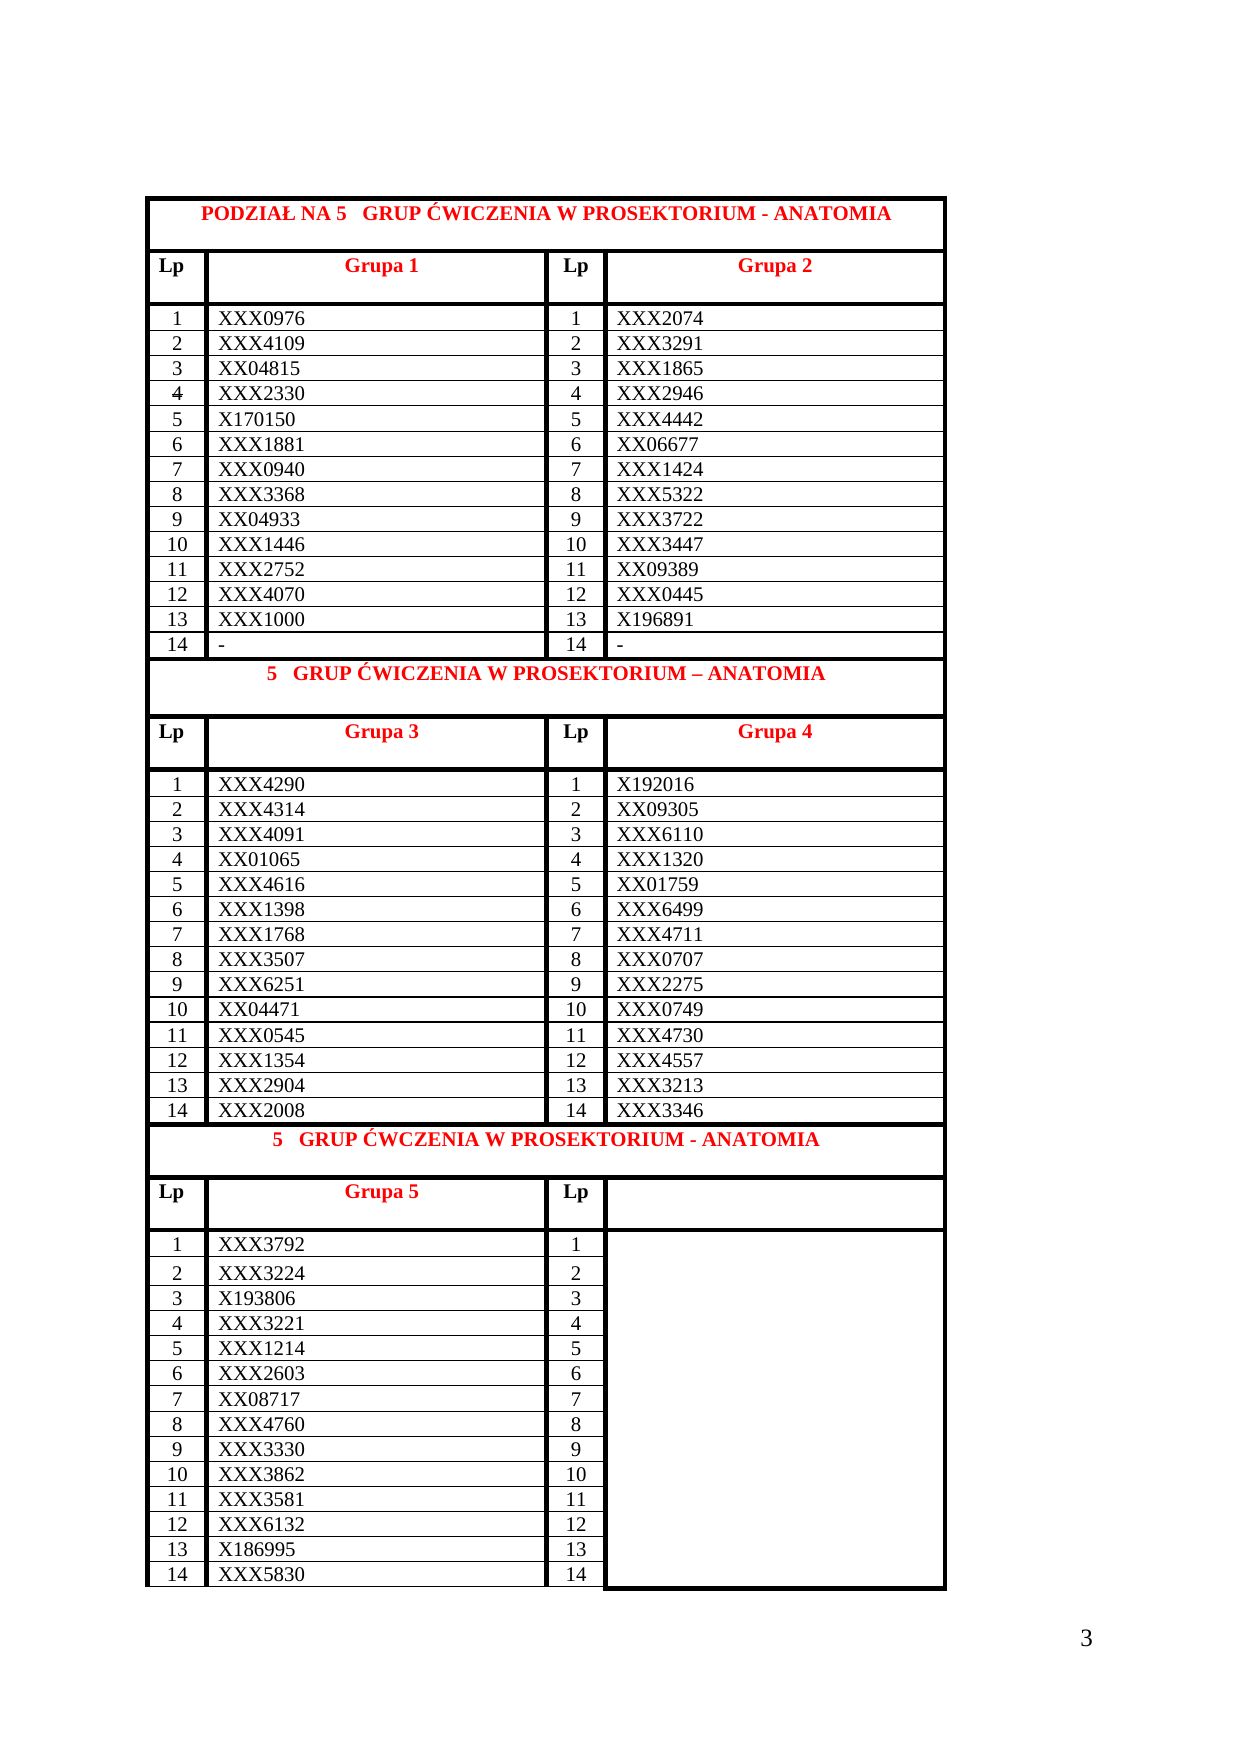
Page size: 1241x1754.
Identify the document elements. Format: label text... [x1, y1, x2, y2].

table_cell XXX3346 [608, 1098, 943, 1122]
table_cell XXX3507 [209, 947, 544, 971]
table_cell XXX3862 [209, 1462, 544, 1486]
table_cell 6 [549, 1361, 603, 1385]
table_cell 1 [549, 306, 603, 330]
table_cell 6 [150, 432, 204, 456]
table_cell 2 [150, 331, 204, 355]
table_header PODZIAŁ NA 5 GRUP ĆWICZENIA W PROSEKTORIUM - ANATOMIA [150, 201, 943, 248]
table_cell XX04933 [209, 507, 544, 531]
table_cell 11 [150, 1023, 204, 1047]
table_cell 8 [549, 1412, 603, 1436]
table_cell Grupa 2 [608, 253, 943, 301]
table_cell XXX2946 [608, 381, 943, 405]
table_cell 8 [150, 947, 204, 971]
table_cell XXX4442 [608, 406, 943, 431]
table_cell X196891 [608, 607, 943, 631]
table_cell 2 [150, 1257, 204, 1285]
table_cell Lp [549, 253, 603, 301]
table_cell 2 [549, 1257, 603, 1285]
table_cell XXX0749 [608, 998, 943, 1021]
table_cell 3 [150, 356, 204, 380]
table_cell XX09389 [608, 557, 943, 581]
table_cell XXX4711 [608, 922, 943, 946]
table_cell 4 [549, 381, 603, 405]
table_cell XXX4091 [209, 822, 544, 846]
table_cell XXX5830 [209, 1562, 544, 1586]
table_cell XXX0707 [608, 947, 943, 971]
table_cell XXX1354 [209, 1048, 544, 1072]
table_cell XXX4730 [608, 1023, 943, 1047]
table_cell XXX6132 [209, 1512, 544, 1536]
table_cell XX09305 [608, 797, 943, 821]
table_cell 7 [150, 922, 204, 946]
table_cell Grupa 3 [209, 719, 544, 767]
table_cell 14 [150, 1098, 204, 1122]
table_cell XXX6251 [209, 972, 544, 996]
table_cell 11 [549, 1487, 603, 1511]
table_cell XXX2904 [209, 1073, 544, 1097]
table_cell XXX3224 [209, 1257, 544, 1285]
table_cell XXX3221 [209, 1311, 544, 1335]
table_cell 7 [549, 1386, 603, 1411]
table_cell Grupa 4 [608, 719, 943, 767]
table_cell 13 [549, 607, 603, 631]
table_cell 2 [549, 331, 603, 355]
table_cell XXX2603 [209, 1361, 544, 1385]
table_cell 5 [549, 872, 603, 896]
table_cell 1 [549, 1232, 603, 1256]
table_cell 7 [549, 457, 603, 481]
table_cell 9 [150, 1437, 204, 1461]
table_cell XXX0976 [209, 306, 544, 330]
table_cell Grupa 5 [209, 1180, 544, 1227]
table_cell 13 [150, 1073, 204, 1097]
table_cell [608, 1232, 943, 1586]
table_cell 6 [150, 897, 204, 921]
table_cell XX06677 [608, 432, 943, 456]
table_cell 1 [150, 772, 204, 796]
table_cell 13 [549, 1073, 603, 1097]
table_cell X186995 [209, 1537, 544, 1561]
table_cell 5 [549, 1336, 603, 1360]
table_cell 10 [150, 998, 204, 1021]
table_cell 3 [549, 1286, 603, 1310]
table_cell Lp [549, 719, 603, 767]
table_cell 10 [150, 532, 204, 556]
table_cell XXX3330 [209, 1437, 544, 1461]
table_cell 14 [549, 1562, 603, 1586]
table_cell 4 [150, 381, 204, 405]
table_cell 9 [549, 507, 603, 531]
table_cell XXX3581 [209, 1487, 544, 1511]
table_cell XXX4760 [209, 1412, 544, 1436]
table_cell XX01065 [209, 847, 544, 871]
table_cell 5 [549, 406, 603, 431]
table_cell 14 [549, 633, 603, 656]
table_cell Lp [549, 1180, 603, 1227]
table_cell XXX4290 [209, 772, 544, 796]
table_cell 5 [150, 406, 204, 431]
table_cell 6 [549, 897, 603, 921]
table_cell XXX4314 [209, 797, 544, 821]
table_cell 6 [549, 432, 603, 456]
table_cell 1 [549, 772, 603, 796]
table_cell X193806 [209, 1286, 544, 1310]
table_cell 3 [150, 822, 204, 846]
table_cell XXX2008 [209, 1098, 544, 1122]
table_cell XXX6110 [608, 822, 943, 846]
table_cell 13 [150, 607, 204, 631]
table_cell XXX2074 [608, 306, 943, 330]
table_cell XX08717 [209, 1386, 544, 1411]
table_cell Lp [150, 719, 204, 767]
table_cell 14 [549, 1098, 603, 1122]
table_cell 3 [150, 1286, 204, 1310]
table_cell XXX4557 [608, 1048, 943, 1072]
table_cell 5 GRUP ĆWCZENIA W PROSEKTORIUM - ANATOMIA [150, 1127, 943, 1175]
table_cell XX04815 [209, 356, 544, 380]
table_cell 8 [150, 1412, 204, 1436]
table_cell 10 [549, 998, 603, 1021]
table_cell XXX3368 [209, 482, 544, 506]
table_cell 14 [150, 1562, 204, 1586]
table_cell 8 [549, 947, 603, 971]
table_cell 4 [549, 847, 603, 871]
table_cell XXX0545 [209, 1023, 544, 1047]
table_cell XXX4616 [209, 872, 544, 896]
table_cell XXX3291 [608, 331, 943, 355]
table_cell 4 [150, 847, 204, 871]
table_cell 12 [549, 1048, 603, 1072]
table_cell Lp [150, 1180, 204, 1227]
table_cell 9 [150, 507, 204, 531]
table_cell 5 [150, 1336, 204, 1360]
table_cell - [608, 633, 943, 656]
table_cell 7 [549, 922, 603, 946]
table_cell XXX1446 [209, 532, 544, 556]
table_cell 11 [549, 557, 603, 581]
table_cell 12 [549, 582, 603, 606]
table_cell 13 [549, 1537, 603, 1561]
table_cell - [209, 633, 544, 656]
table_cell 11 [150, 557, 204, 581]
table_cell 12 [150, 1048, 204, 1072]
table_cell 4 [150, 1311, 204, 1335]
table_cell 2 [549, 797, 603, 821]
table_cell XXX0445 [608, 582, 943, 606]
table_cell XXX1320 [608, 847, 943, 871]
table_cell Lp [150, 253, 204, 301]
table_cell 3 [549, 356, 603, 380]
table_cell XXX1398 [209, 897, 544, 921]
table_cell 7 [150, 1386, 204, 1411]
table_cell 2 [150, 797, 204, 821]
table_cell XXX4109 [209, 331, 544, 355]
table_cell XXX6499 [608, 897, 943, 921]
table_cell XXX1865 [608, 356, 943, 380]
table_cell 8 [549, 482, 603, 506]
table_cell 12 [150, 1512, 204, 1536]
table_cell 4 [549, 1311, 603, 1335]
table_cell XXX3447 [608, 532, 943, 556]
table_cell 11 [549, 1023, 603, 1047]
table_cell 12 [150, 582, 204, 606]
table_cell XXX2275 [608, 972, 943, 996]
table_cell 9 [150, 972, 204, 996]
table_cell 12 [549, 1512, 603, 1536]
table_cell 8 [150, 482, 204, 506]
table_cell 5 GRUP ĆWICZENIA W PROSEKTORIUM – ANATOMIA [150, 661, 943, 714]
table_cell X192016 [608, 772, 943, 796]
table_cell XX01759 [608, 872, 943, 896]
table_cell 10 [549, 1462, 603, 1486]
table_cell XXX1881 [209, 432, 544, 456]
table_cell XXX5322 [608, 482, 943, 506]
table_cell 5 [150, 872, 204, 896]
table_cell XXX1768 [209, 922, 544, 946]
table_cell 11 [150, 1487, 204, 1511]
table_cell XXX4070 [209, 582, 544, 606]
table_cell XXX1214 [209, 1336, 544, 1360]
table_cell 9 [549, 972, 603, 996]
table_cell Grupa 1 [209, 253, 544, 301]
table_cell 7 [150, 457, 204, 481]
table_cell 9 [549, 1437, 603, 1461]
table_cell XXX1000 [209, 607, 544, 631]
table_cell XX04471 [209, 998, 544, 1021]
table_cell 13 [150, 1537, 204, 1561]
table_cell 10 [549, 532, 603, 556]
table_cell 1 [150, 1232, 204, 1256]
table_cell 10 [150, 1462, 204, 1486]
table_cell X170150 [209, 406, 544, 431]
table_cell 1 [150, 306, 204, 330]
table_cell XXX2330 [209, 381, 544, 405]
table_cell XXX3722 [608, 507, 943, 531]
table_cell XXX0940 [209, 457, 544, 481]
table_cell 3 [549, 822, 603, 846]
table_cell XXX2752 [209, 557, 544, 581]
table_cell 14 [150, 633, 204, 656]
table_cell XXX3213 [608, 1073, 943, 1097]
table_cell XXX3792 [209, 1232, 544, 1256]
table_cell XXX1424 [608, 457, 943, 481]
table_cell 6 [150, 1361, 204, 1385]
table_cell [608, 1180, 943, 1227]
